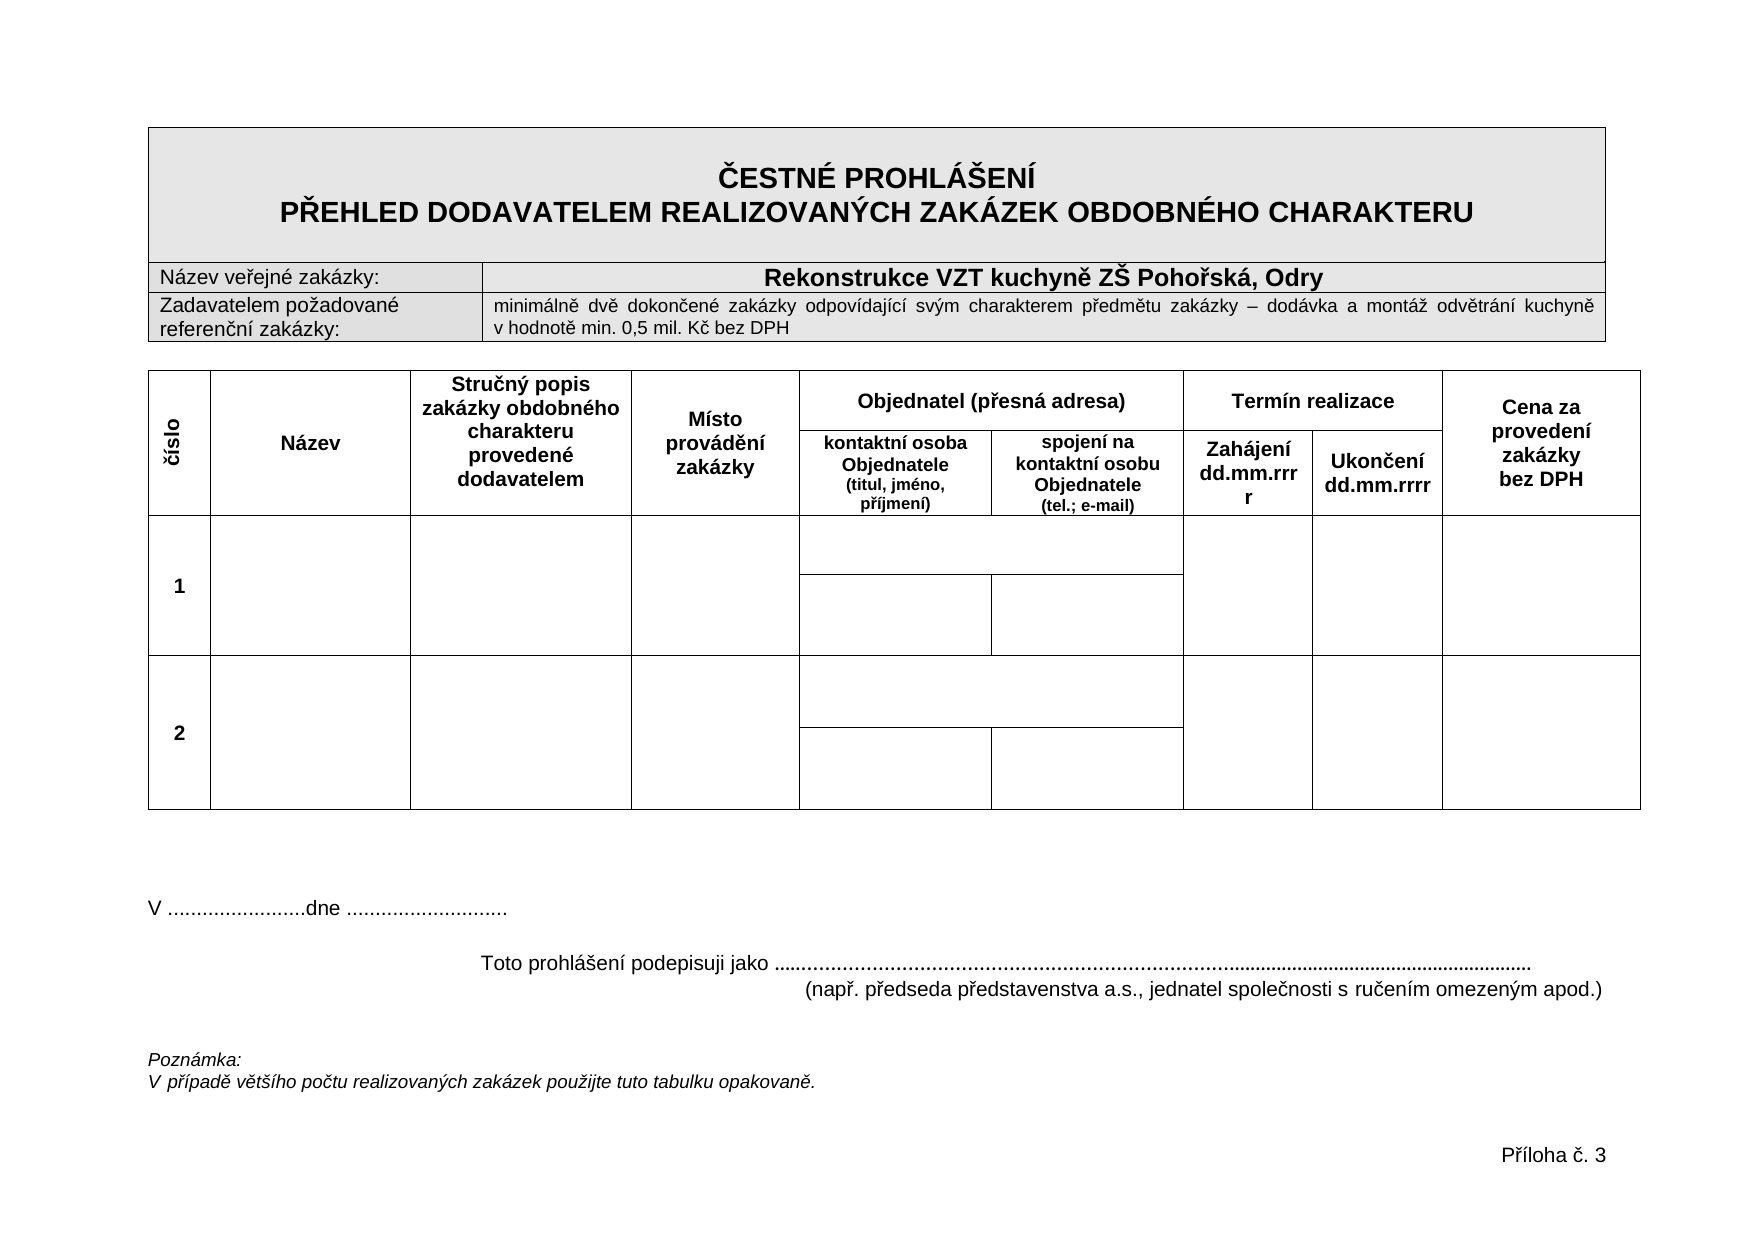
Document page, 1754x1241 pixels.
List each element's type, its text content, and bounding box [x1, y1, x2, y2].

table_cell Zadavatelem požadované referenční zakázky: [149, 293, 482, 341]
table_header Termín realizace [1184, 371, 1442, 430]
table_cell [1184, 516, 1312, 655]
table_cell 1 [149, 516, 210, 655]
table_header Stručný popis zakázky obdobného charakteru provedené dodavatelem [411, 371, 631, 514]
table_cell Název veřejné zakázky: [149, 263, 482, 292]
table_cell kontaktní osoba Objednatele (titul, jméno, příjmení) [800, 431, 991, 514]
table_header Název [211, 371, 410, 514]
table_cell [800, 656, 1183, 727]
table_header Objednatel (přesná adresa) [800, 371, 1183, 430]
table_cell [1184, 656, 1312, 809]
table_cell [1443, 516, 1640, 655]
table_cell [411, 516, 631, 655]
table_header Místo provádění zakázky [632, 371, 799, 514]
table_cell [632, 516, 799, 655]
table_cell [992, 575, 1183, 655]
table_cell [632, 656, 799, 809]
table_header Cena za provedení zakázky bez DPH [1443, 371, 1640, 514]
table_cell [800, 516, 1183, 574]
table_cell [211, 656, 410, 809]
table_cell Rekonstrukce VZT kuchyně ZŠ Pohořská, Odry [483, 263, 1605, 292]
table_cell [800, 728, 991, 809]
text (např. předseda představenstva a.s., jednatel společnosti s ručením omezeným apod.) [485, 977, 1606, 1001]
table_header ČESTNÉ PROHLÁŠENÍ PŘEHLED DODAVATELEM realizovaných zakázek OBDOBNÉHO charakteru [149, 128, 1605, 262]
table_cell [992, 728, 1183, 809]
table_cell [1443, 656, 1640, 809]
text Toto prohlášení podepisuji jako .....……………………………………………………………….......................................................... [411, 948, 1606, 977]
table_cell [411, 656, 631, 809]
table_cell minimálně dvě dokončené zakázky odpovídající svým charakterem předmětu zakázky – dodávka a montáž odvětrání kuchyně v hodnotě min. 0,5 mil. Kč bez DPH [483, 293, 1605, 341]
table_cell [800, 575, 991, 655]
table_cell spojení na kontaktní osobu Objednatele (tel.; e-mail) [992, 431, 1183, 514]
table_cell 2 [149, 656, 210, 809]
table_cell [211, 516, 410, 655]
table_cell [1313, 516, 1442, 655]
table_cell [1313, 656, 1442, 809]
text V ........................dne ............................ [148, 896, 1606, 920]
table_cell Ukončení dd.mm.rrrr [1313, 431, 1442, 514]
table_cell Zahájení dd.mm.rrrr [1184, 431, 1312, 514]
table_header číslo [149, 371, 210, 514]
